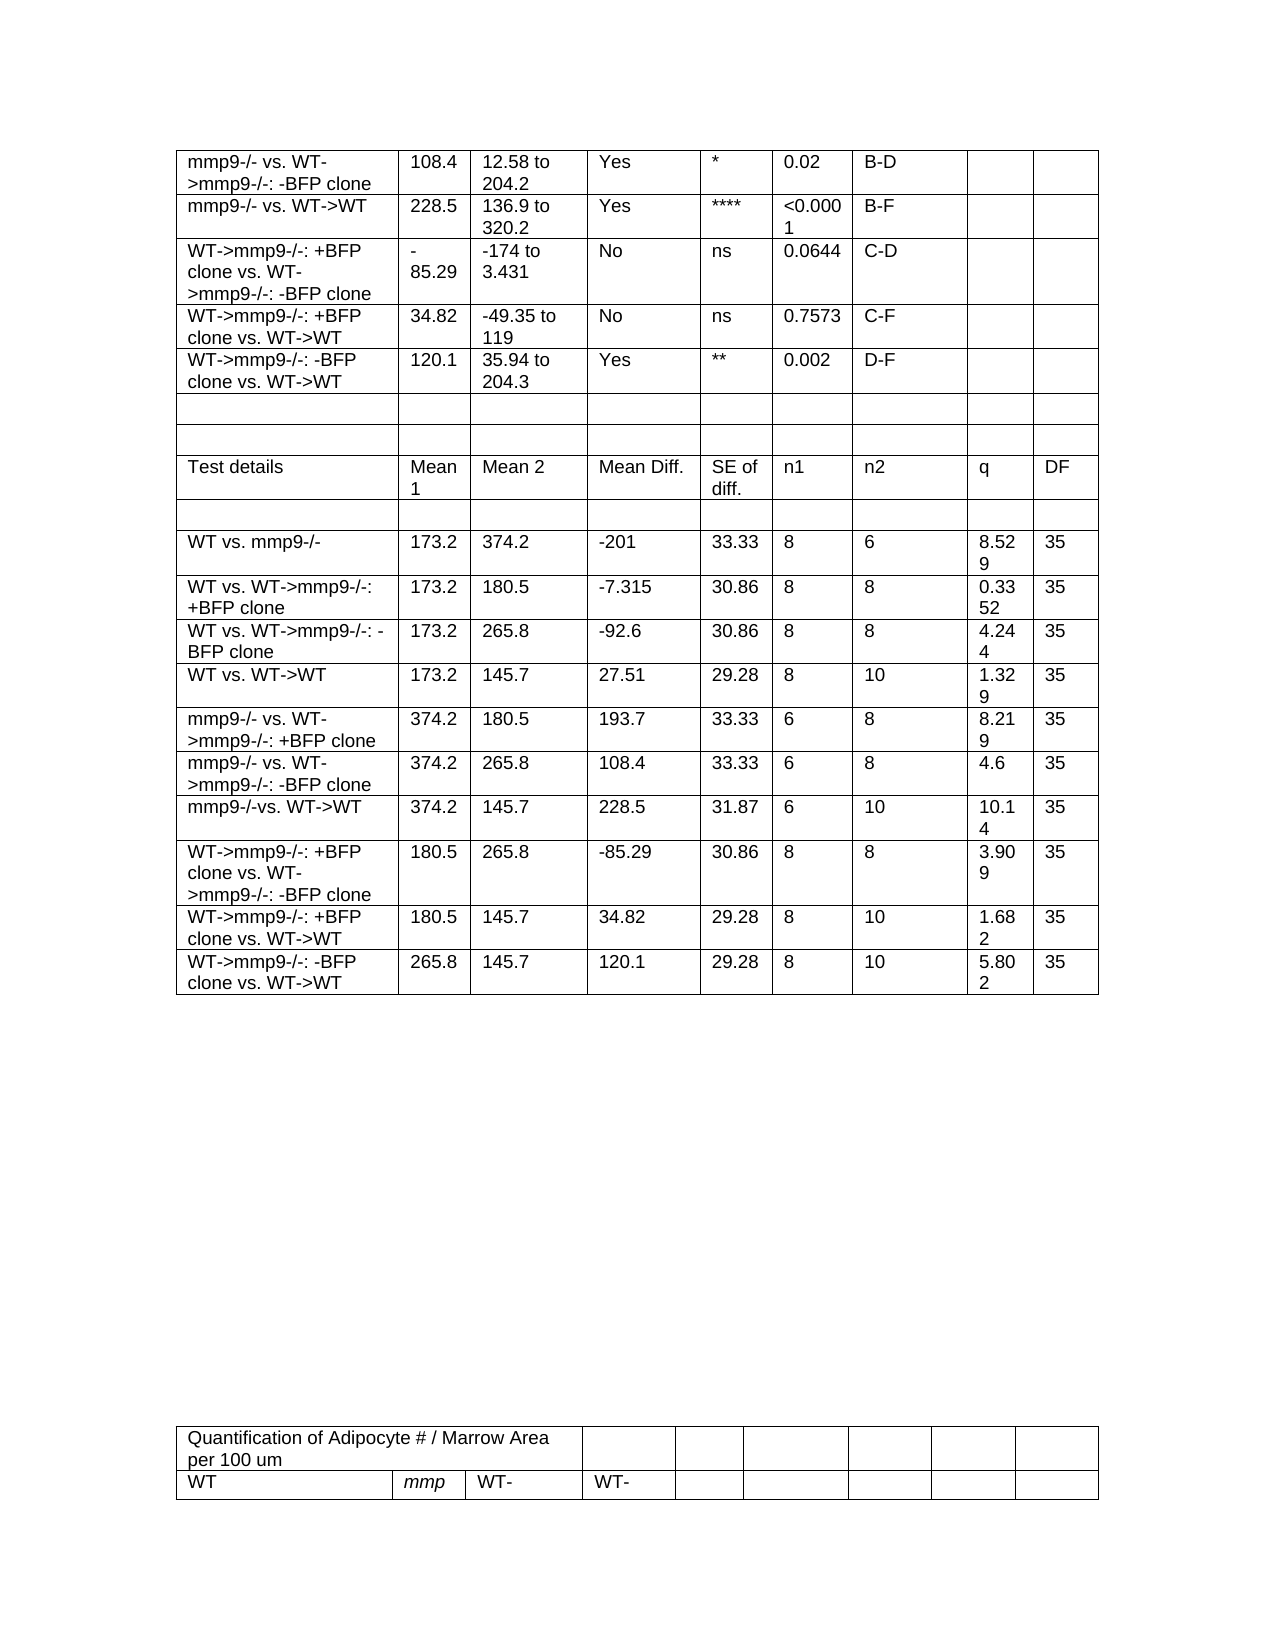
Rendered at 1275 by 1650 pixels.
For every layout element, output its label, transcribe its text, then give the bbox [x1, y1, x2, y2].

table_cell D-F [853, 349, 967, 392]
table_cell ** [701, 349, 772, 392]
table_cell Yes [588, 349, 700, 392]
table_cell 145.7 [471, 796, 587, 839]
table_cell 10 [853, 796, 967, 839]
table_cell C-F [853, 305, 967, 348]
table_cell 120.1 [399, 349, 470, 392]
table_cell [701, 500, 772, 530]
table_cell [744, 1471, 848, 1499]
table_cell 34.82 [399, 305, 470, 348]
table_cell [177, 425, 398, 455]
table_cell [701, 394, 772, 424]
table_cell 8 [853, 752, 967, 795]
table_cell 0.3352 [968, 576, 1033, 619]
table_cell -174 to 3.431 [471, 239, 587, 304]
table_cell [773, 500, 852, 530]
table_cell 6 [773, 708, 852, 751]
table_cell [1034, 305, 1098, 348]
table_cell 35 [1034, 531, 1098, 574]
table_cell Mean 1 [399, 456, 470, 499]
table_cell WT->mmp9-/- [466, 1471, 582, 1499]
table_cell 10 [853, 906, 967, 949]
table_cell [1034, 394, 1098, 424]
table_cell 8 [773, 906, 852, 949]
table_cell Test details [177, 456, 398, 499]
table_cell SE of diff. [701, 456, 772, 499]
table_cell 8.219 [968, 708, 1033, 751]
table_cell [853, 425, 967, 455]
table_cell 35 [1034, 708, 1098, 751]
table_cell -49.35 to 119 [471, 305, 587, 348]
table_cell 173.2 [399, 576, 470, 619]
table_cell 35 [1034, 950, 1098, 993]
table_cell [968, 239, 1033, 304]
table_cell mmp9-/-vs. WT->WT [177, 796, 398, 839]
table_cell 27.51 [588, 664, 700, 707]
table_cell 8 [773, 620, 852, 663]
table_cell [968, 394, 1033, 424]
table_cell 31.87 [701, 796, 772, 839]
table_cell 6 [773, 796, 852, 839]
table_cell [588, 500, 700, 530]
table_cell 35 [1034, 576, 1098, 619]
table_cell [968, 500, 1033, 530]
table_cell q [968, 456, 1033, 499]
table_cell 108.4 [399, 151, 470, 194]
table_cell 374.2 [471, 531, 587, 574]
table_cell 4.6 [968, 752, 1033, 795]
table_cell [968, 151, 1033, 194]
table_cell 145.7 [471, 664, 587, 707]
table_cell Mean 2 [471, 456, 587, 499]
table_cell 30.86 [701, 620, 772, 663]
table_header [932, 1427, 1015, 1470]
table_cell WT->mmp9-/-: +BFP clone vs. WT->WT [177, 305, 398, 348]
table_cell 8 [773, 531, 852, 574]
table_cell -85.29 [588, 841, 700, 905]
table_cell [1034, 500, 1098, 530]
table_cell 0.7573 [773, 305, 852, 348]
table_cell 193.7 [588, 708, 700, 751]
table_cell 1.329 [968, 664, 1033, 707]
table_cell 35 [1034, 620, 1098, 663]
table_cell mmp9-/- vs. WT->mmp9-/-: -BFP clone [177, 752, 398, 795]
table_cell 29.28 [701, 664, 772, 707]
table_cell n1 [773, 456, 852, 499]
table_cell [588, 425, 700, 455]
table_cell -92.6 [588, 620, 700, 663]
table_cell Yes [588, 151, 700, 194]
table_cell Mean Diff. [588, 456, 700, 499]
table_cell mmp9-/- vs. WT->mmp9-/-: +BFP clone [177, 708, 398, 751]
table_cell 35 [1034, 664, 1098, 707]
table_cell [471, 425, 587, 455]
table_cell 374.2 [399, 708, 470, 751]
table_cell C-D [853, 239, 967, 304]
table_cell DF [1034, 456, 1098, 499]
table_cell [1034, 195, 1098, 238]
table_cell 29.28 [701, 906, 772, 949]
table_cell WT [177, 1471, 392, 1499]
table_cell 228.5 [588, 796, 700, 839]
table_header [744, 1427, 848, 1470]
table_header Quantification of Adipocyte # / Marrow Area per 100 um [177, 1427, 582, 1470]
table_cell mmp9-/- [393, 1471, 465, 1499]
table_cell [773, 394, 852, 424]
table_cell 33.33 [701, 531, 772, 574]
table_cell [177, 500, 398, 530]
table_header [849, 1427, 931, 1470]
table_cell [849, 1471, 931, 1499]
table_cell WT vs. WT->WT [177, 664, 398, 707]
table_header [676, 1427, 743, 1470]
table_cell 8 [853, 576, 967, 619]
table_cell 0.02 [773, 151, 852, 194]
table_cell 30.86 [701, 841, 772, 905]
table_cell 8.529 [968, 531, 1033, 574]
table_cell 265.8 [399, 950, 470, 993]
table_cell * [701, 151, 772, 194]
table_cell 265.8 [471, 841, 587, 905]
table_cell 173.2 [399, 620, 470, 663]
table_cell 34.82 [588, 906, 700, 949]
table_cell No [588, 305, 700, 348]
table_cell 173.2 [399, 531, 470, 574]
table_cell 180.5 [471, 708, 587, 751]
table_cell [399, 425, 470, 455]
table_cell [968, 305, 1033, 348]
table_cell [853, 394, 967, 424]
table_cell 108.4 [588, 752, 700, 795]
table_cell 12.58 to 204.2 [471, 151, 587, 194]
table_cell <0.0001 [773, 195, 852, 238]
table_cell 180.5 [399, 906, 470, 949]
table_cell [471, 394, 587, 424]
table_cell [968, 425, 1033, 455]
table_cell [471, 500, 587, 530]
table_cell 173.2 [399, 664, 470, 707]
table_cell 30.86 [701, 576, 772, 619]
table_cell 3.909 [968, 841, 1033, 905]
table_cell 10 [853, 664, 967, 707]
table_cell 6 [853, 531, 967, 574]
table_cell 120.1 [588, 950, 700, 993]
table_cell [588, 394, 700, 424]
table_cell [701, 425, 772, 455]
table_cell [853, 500, 967, 530]
table_cell 10 [853, 950, 967, 993]
table_cell 265.8 [471, 620, 587, 663]
table_cell 374.2 [399, 752, 470, 795]
table_cell WT vs. WT->mmp9-/-: -BFP clone [177, 620, 398, 663]
table_cell 6 [773, 752, 852, 795]
table_cell Yes [588, 195, 700, 238]
table_cell 33.33 [701, 752, 772, 795]
table_cell [773, 425, 852, 455]
table_cell WT vs. mmp9-/- [177, 531, 398, 574]
table_cell [676, 1471, 743, 1499]
table_cell [1034, 425, 1098, 455]
table_cell 180.5 [471, 576, 587, 619]
table_cell 35 [1034, 841, 1098, 905]
table_cell [1016, 1471, 1098, 1499]
table_cell 35 [1034, 752, 1098, 795]
table_cell 8 [853, 620, 967, 663]
table_cell [1034, 239, 1098, 304]
table_cell 35 [1034, 906, 1098, 949]
table_cell [968, 195, 1033, 238]
table_cell B-F [853, 195, 967, 238]
table_cell 8 [773, 576, 852, 619]
table_cell 8 [773, 841, 852, 905]
table_header [583, 1427, 675, 1470]
table_cell WT->mmp9-/-: +BFP clone vs. WT->mmp9-/-: -BFP clone [177, 239, 398, 304]
table_cell 8 [773, 664, 852, 707]
table_cell mmp9-/- vs. WT->WT [177, 195, 398, 238]
table_cell -85.29 [399, 239, 470, 304]
table_cell 4.244 [968, 620, 1033, 663]
table_cell -201 [588, 531, 700, 574]
table_cell 1.682 [968, 906, 1033, 949]
table_cell [1034, 151, 1098, 194]
table_cell -7.315 [588, 576, 700, 619]
table_cell 5.802 [968, 950, 1033, 993]
table_cell ns [701, 305, 772, 348]
table_cell [399, 500, 470, 530]
table_cell 145.7 [471, 906, 587, 949]
table_cell 8 [853, 841, 967, 905]
table_cell 8 [853, 708, 967, 751]
table_cell WT->mmp9-/-: -BFP clone vs. WT->WT [177, 950, 398, 993]
table_cell 265.8 [471, 752, 587, 795]
table_cell 10.14 [968, 796, 1033, 839]
table_header [1016, 1427, 1098, 1470]
table_cell mmp9-/- vs. WT->mmp9-/-: -BFP clone [177, 151, 398, 194]
table_cell 374.2 [399, 796, 470, 839]
table_cell WT->WT [583, 1471, 675, 1499]
table_cell 33.33 [701, 708, 772, 751]
table_cell [932, 1471, 1015, 1499]
table_cell [177, 394, 398, 424]
table_cell [1034, 349, 1098, 392]
table_cell 0.002 [773, 349, 852, 392]
table_cell WT vs. WT->mmp9-/-: +BFP clone [177, 576, 398, 619]
table_cell B-D [853, 151, 967, 194]
table_cell WT->mmp9-/-: +BFP clone vs. WT->WT [177, 906, 398, 949]
table_cell 145.7 [471, 950, 587, 993]
table_cell 8 [773, 950, 852, 993]
table_cell ns [701, 239, 772, 304]
table_cell n2 [853, 456, 967, 499]
table_cell [399, 394, 470, 424]
table_cell 228.5 [399, 195, 470, 238]
table_cell WT->mmp9-/-: -BFP clone vs. WT->WT [177, 349, 398, 392]
table_cell 35 [1034, 796, 1098, 839]
table_cell 136.9 to 320.2 [471, 195, 587, 238]
table_cell 35.94 to 204.3 [471, 349, 587, 392]
table_cell [968, 349, 1033, 392]
table_cell No [588, 239, 700, 304]
table_cell 0.0644 [773, 239, 852, 304]
table_cell 29.28 [701, 950, 772, 993]
table_cell **** [701, 195, 772, 238]
table_cell WT->mmp9-/-: +BFP clone vs. WT->mmp9-/-: -BFP clone [177, 841, 398, 905]
table_cell 180.5 [399, 841, 470, 905]
